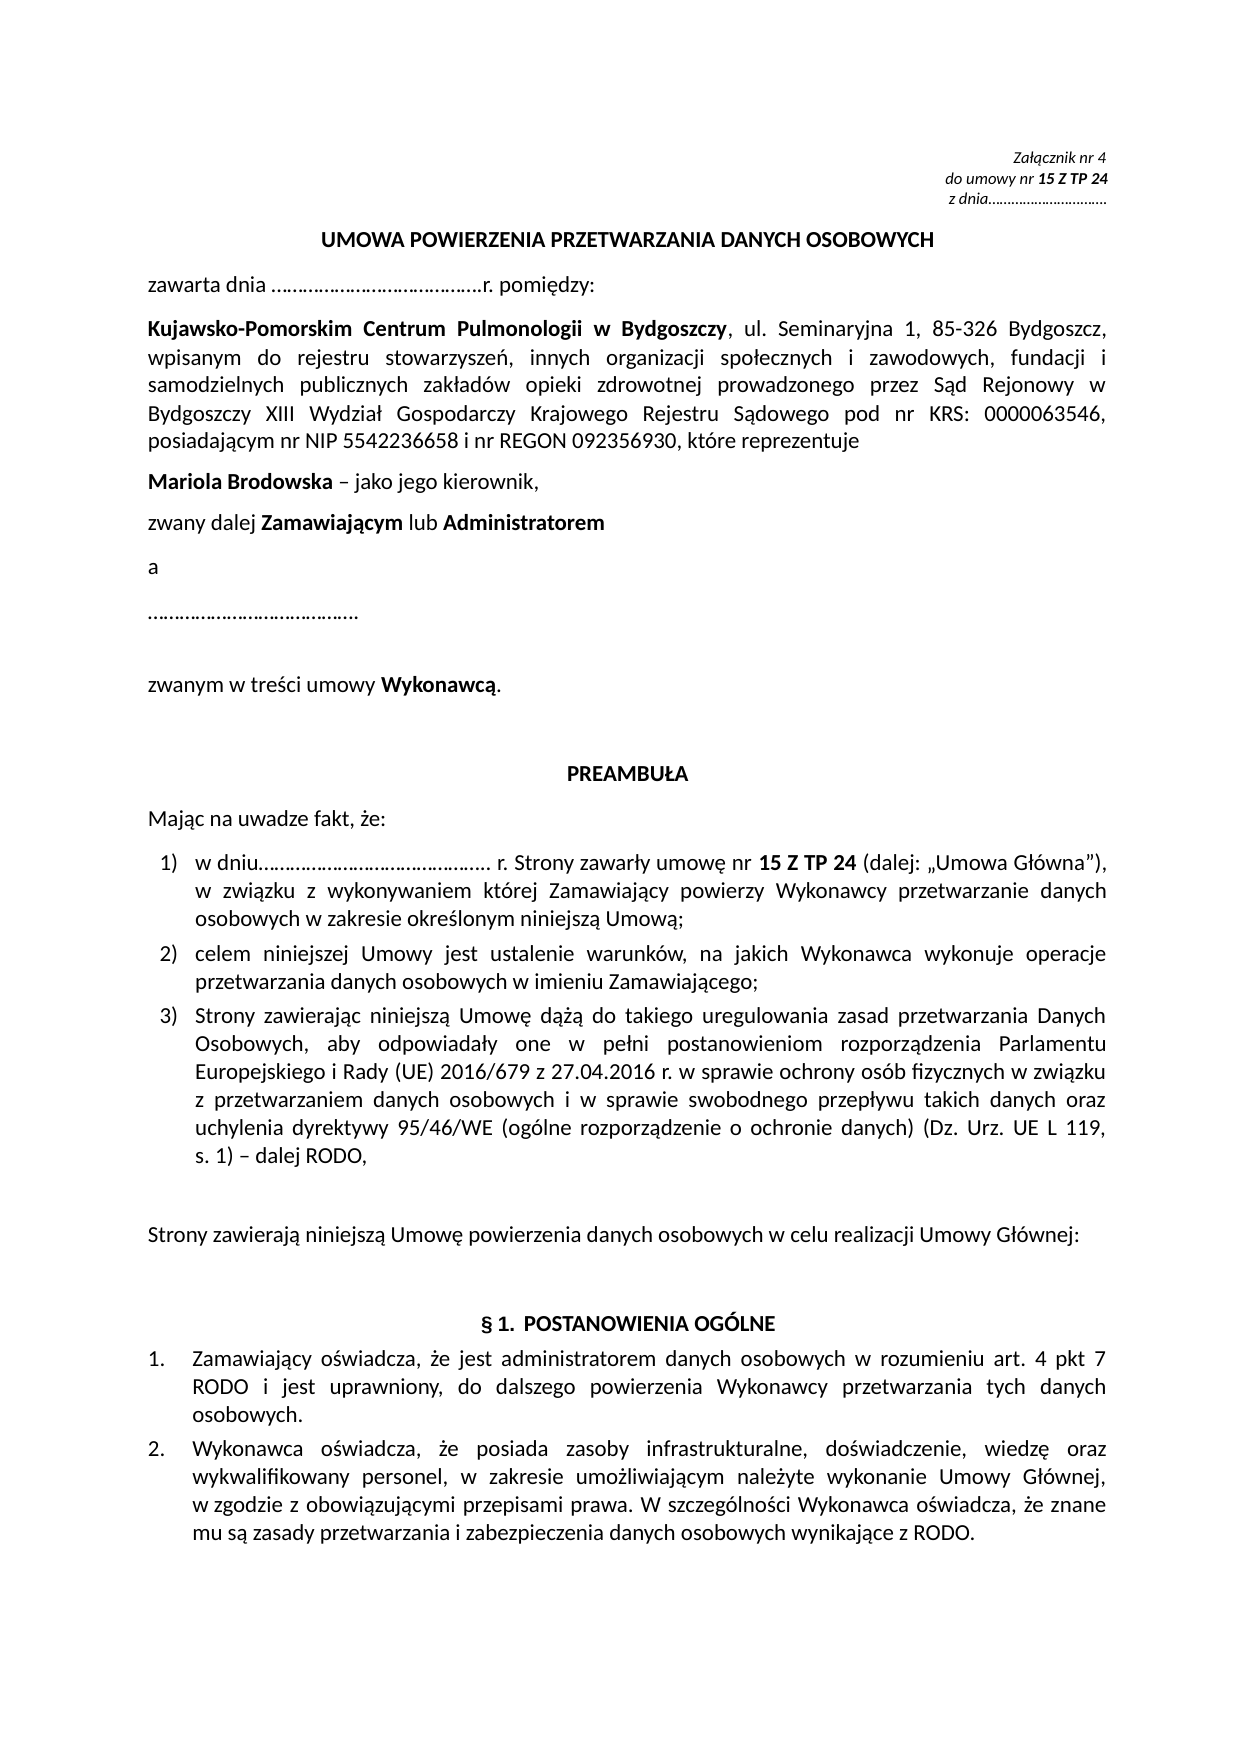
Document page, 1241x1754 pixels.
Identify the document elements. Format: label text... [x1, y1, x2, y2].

text zwany dalej Zamawiającym lub Administratorem [148, 508, 1107, 536]
text Kujawsko-Pomorskim Centrum Pulmonologii w Bydgoszczy, ul. Seminaryjna 1, 85-326 Bydgoszcz, wpisanym do rejestru stowarzyszeń, innych organizacji społecznych i zawodowych, fundacji i samodzielnych publicznych zakładów opieki zdrowotnej prowadzonego przez Sąd Rejonowy w Bydgoszczy XIII Wydział Gospodarczy Krajowego Rejestru Sądowego pod nr KRS: 0000063546, posiadającym nr NIP 5542236658 i nr REGON 092356930, które reprezentuje [148, 314, 1107, 455]
list celem niniejszej Umowy jest ustalenie warunków, na jakich Wykonawca wykonuje operacje przetwarzania danych osobowych w imieniu Zamawiającego; [159, 939, 1107, 995]
list POSTANOWIENIA OGÓLNE [155, 1309, 1107, 1338]
text PREAMBUŁA [148, 759, 1107, 787]
text do umowy nr 15 Z TP 24 [148, 168, 1107, 188]
list Zamawiający oświadcza, że jest administratorem danych osobowych w rozumieniu art. 4 pkt 7 RODO i jest uprawniony, do dalszego powierzenia Wykonawcy przetwarzania tych danych osobowych. [148, 1344, 1107, 1428]
list …………………………………. [148, 597, 1107, 625]
list w dniu…………………………………….. r. Strony zawarły umowę nr 15 Z TP 24 (dalej: „Umowa Główna”), w związku z wykonywaniem której Zamawiający powierzy Wykonawcy przetwarzanie danych osobowych w zakresie określonym niniejszą Umową; [159, 848, 1107, 933]
text Strony zawierają niniejszą Umowę powierzenia danych osobowych w celu realizacji Umowy Głównej: [148, 1220, 1107, 1248]
text z dnia…………………………. [148, 188, 1107, 208]
list Wykonawca oświadcza, że posiada zasoby infrastrukturalne, doświadczenie, wiedzę oraz wykwalifikowany personel, w zakresie umożliwiającym należyte wykonanie Umowy Głównej, w zgodzie z obowiązującymi przepisami prawa. W szczególności Wykonawca oświadcza, że znane mu są zasady przetwarzania i zabezpieczenia danych osobowych wynikające z RODO. [148, 1434, 1107, 1546]
text zwanym w treści umowy Wykonawcą. [148, 670, 1107, 698]
list a [148, 552, 1107, 580]
text UMOWA POWIERZENIA PRZETWARZANIA DANYCH OSOBOWYCH [148, 225, 1107, 253]
text zawarta dnia ………………………………….r. pomiędzy: [148, 270, 1107, 298]
text Załącznik nr 4 [148, 148, 1107, 168]
text Mariola Brodowska – jako jego kierownik, [148, 467, 1107, 495]
text Mając na uwadze fakt, że: [148, 804, 1107, 832]
list Strony zawierając niniejszą Umowę dążą do takiego uregulowania zasad przetwarzania Danych Osobowych, aby odpowiadały one w pełni postanowieniom rozporządzenia Parlamentu Europejskiego i Rady (UE) 2016/679 z 27.04.2016 r. w sprawie ochrony osób fizycznych w związku z przetwarzaniem danych osobowych i w sprawie swobodnego przepływu takich danych oraz uchylenia dyrektywy 95/46/WE (ogólne rozporządzenie o ochronie danych) (Dz. Urz. UE L 119, s. 1) – dalej RODO, [159, 1001, 1107, 1169]
